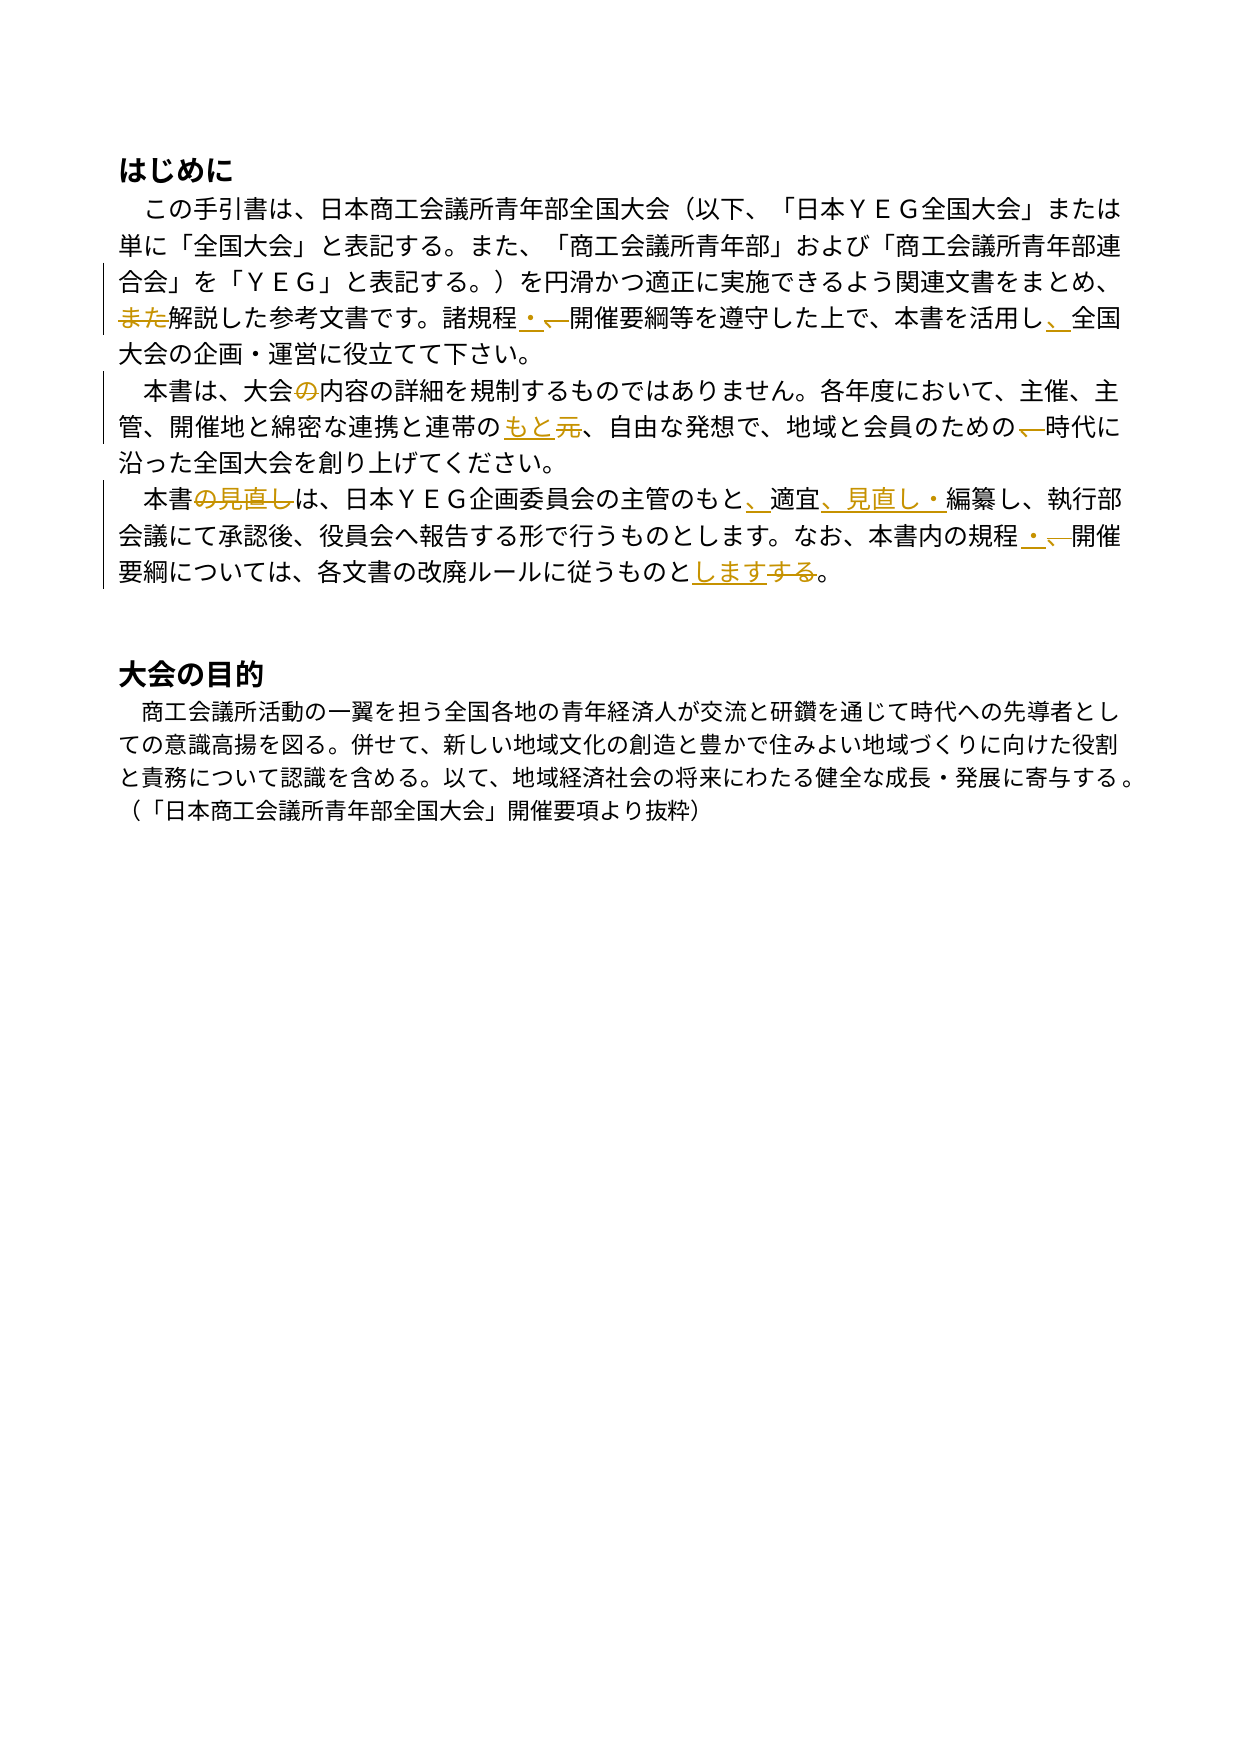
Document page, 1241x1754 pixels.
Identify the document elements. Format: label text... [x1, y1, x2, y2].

text 商工会議所活動の一翼を担う全国各地の青年経済人が交流と研鑽を通じて時代への先導者としての意識高揚を図る。併せて、新しい地域文化の創造と豊かで住みよい地域づくりに向けた役割と責務について認識を含める。以て、地域経済社会の将来にわたる健全な成長・発展に寄与する。（「日本商工会議所青年部全国大会」開催要項より抜粋） [118, 693, 1122, 826]
text はじめに [118, 148, 1122, 190]
text 大会の目的 [118, 651, 1122, 693]
text この手引書は、日本商工会議所青年部全国大会（以下、「日本ＹＥＧ全国大会」または単に「全国大会」と表記する。また、「商工会議所青年部」および「商工会議所青年部連合会」を「ＹＥＧ」と表記する。）を円滑かつ適正に実施できるよう関連文書をまとめ、解説した参考文書です。諸規程開催要綱等を遵守した上で、本書を活用し全国大会の企画・運営に役立てて下さい。 [118, 190, 1122, 371]
text 本書は、大会内容の詳細を規制するものではありません。各年度において、主催、主管、開催地と綿密な連携と連帯の、自由な発想で、地域と会員のための時代に沿った全国大会を創り上げてください。 [118, 371, 1122, 480]
text 本書は、日本ＹＥＧ企画委員会の主管のもと適宜編纂し、執行部会議にて承認後、役員会へ報告する形で行うものとします。なお、本書内の規程開催要綱については、各文書の改廃ルールに従うものと。 [118, 480, 1122, 589]
